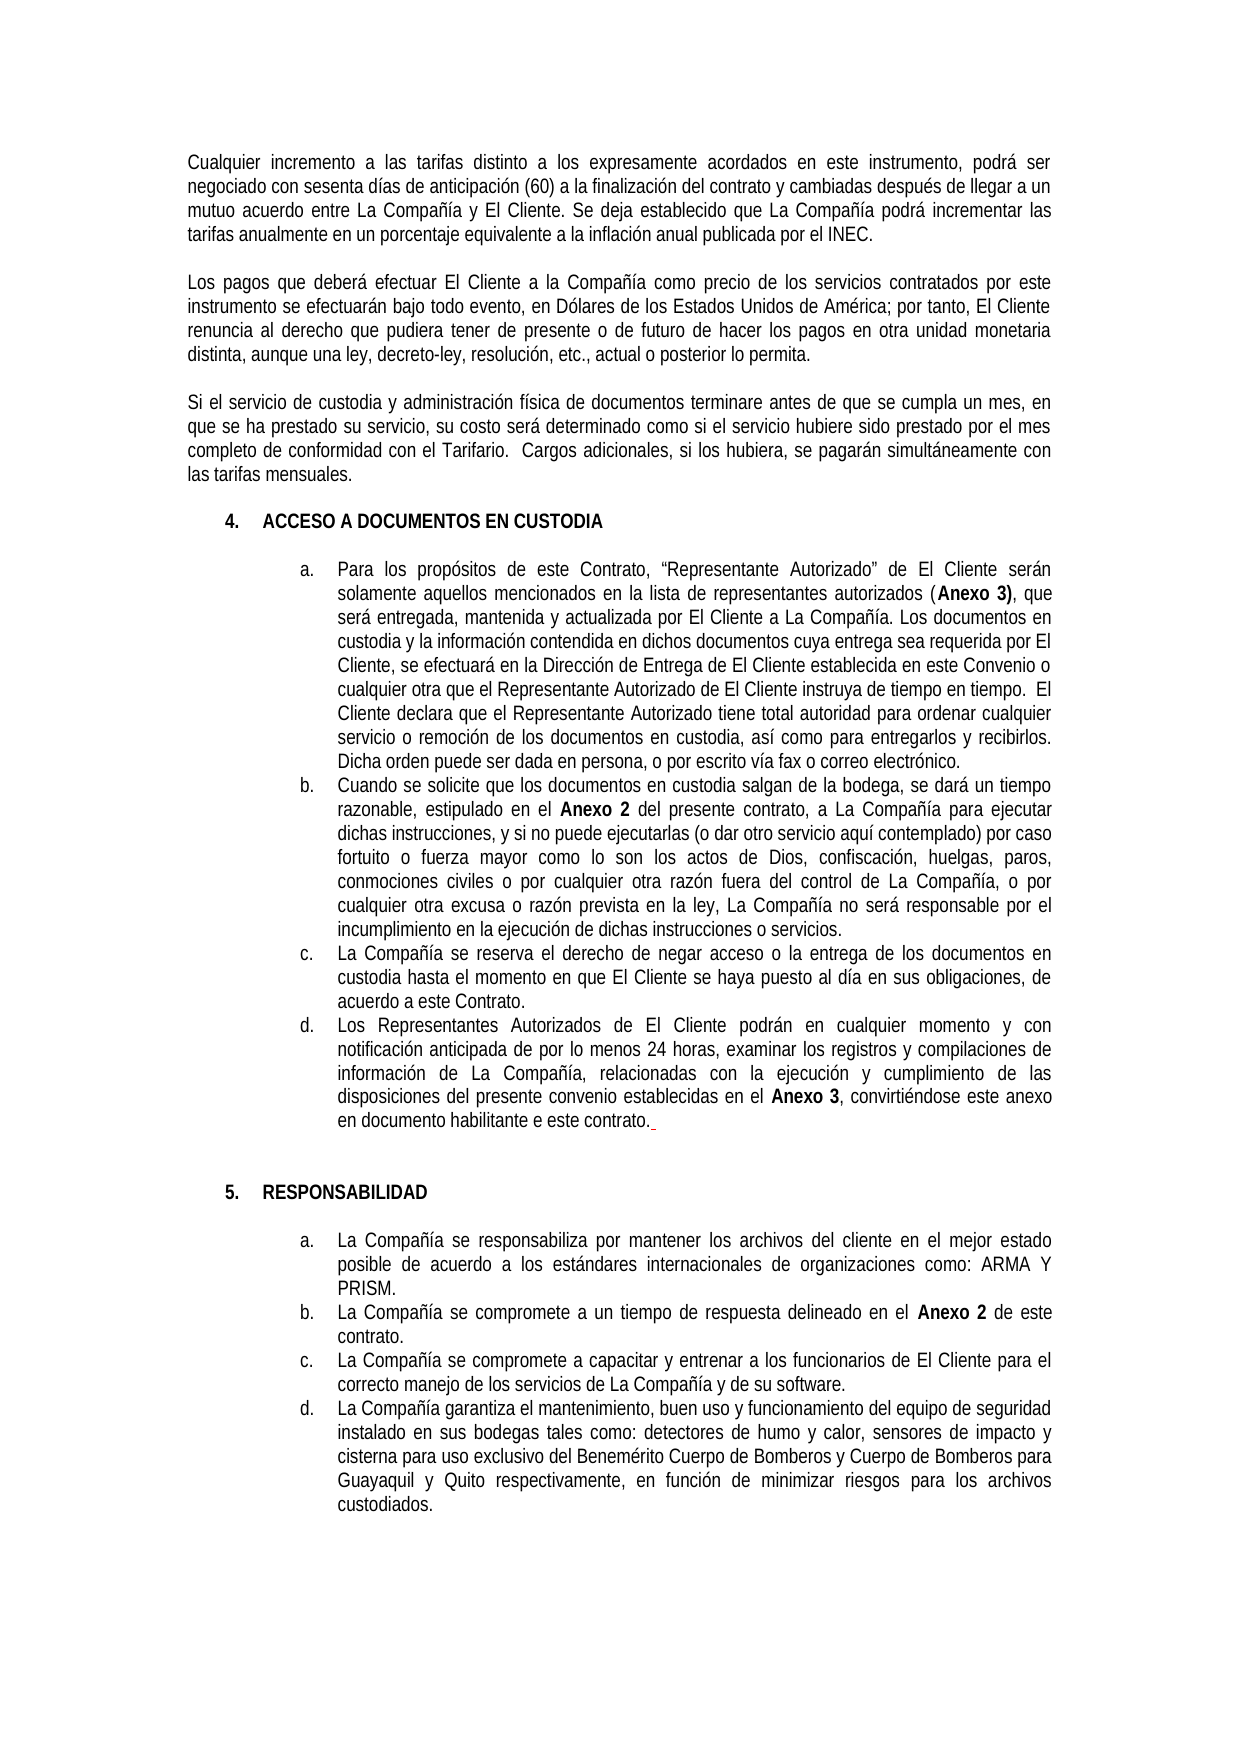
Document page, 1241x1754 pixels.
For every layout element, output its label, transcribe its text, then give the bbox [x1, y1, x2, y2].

text Si el servicio de custodia y administración física de documentos terminare antes de que se cumpla un mes, en que se ha prestado su servicio, su costo será determinado como si el servicio hubiere sido prestado por el mes completo de conformidad con el Tarifario. Cargos adicionales, si los hubiera, se pagarán simultáneamente con las tarifas mensuales. [187, 389, 1053, 485]
list Cuando se solicite que los documentos en custodia salgan de la bodega, se dará un tiempo razonable, estipulado en el Anexo 2 del presente contrato, a La Compañía para ejecutar dichas instrucciones, y si no puede ejecutarlas (o dar otro servicio aquí contemplado) por caso fortuito o fuerza mayor como lo son los actos de Dios, confiscación, huelgas, paros, conmociones civiles o por cualquier otra razón fuera del control de La Compañía, o por cualquier otra excusa o razón prevista en la ley, La Compañía no será responsable por el incumplimiento en la ejecución de dichas instrucciones o servicios. [300, 773, 1053, 941]
list ACCESO A DOCUMENTOS EN CUSTODIA [225, 509, 1053, 533]
list La Compañía se reserva el derecho de negar acceso o la entrega de los documentos en custodia hasta el momento en que El Cliente se haya puesto al día en sus obligaciones, de acuerdo a este Contrato. [300, 941, 1053, 1012]
list La Compañía se compromete a un tiempo de respuesta delineado en el Anexo 2 de este contrato. [300, 1300, 1053, 1348]
list La Compañía se responsabiliza por mantener los archivos del cliente en el mejor estado posible de acuerdo a los estándares internacionales de organizaciones como: ARMA Y PRISM. [300, 1228, 1053, 1300]
list La Compañía se compromete a capacitar y entrenar a los funcionarios de El Cliente para el correcto manejo de los servicios de La Compañía y de su software. [300, 1348, 1053, 1396]
list Para los propósitos de este Contrato, “Representante Autorizado” de El Cliente serán solamente aquellos mencionados en la lista de representantes autorizados (Anexo 3), que será entregada, mantenida y actualizada por El Cliente a La Compañía. Los documentos en custodia y la información contendida en dichos documentos cuya entrega sea requerida por El Cliente, se efectuará en la Dirección de Entrega de El Cliente establecida en este Convenio o cualquier otra que el Representante Autorizado de El Cliente instruya de tiempo en tiempo. El Cliente declara que el Representante Autorizado tiene total autoridad para ordenar cualquier servicio o remoción de los documentos en custodia, así como para entregarlos y recibirlos. Dicha orden puede ser dada en persona, o por escrito vía fax o correo electrónico. [300, 557, 1053, 773]
text Cualquier incremento a las tarifas distinto a los expresamente acordados en este instrumento, podrá ser negociado con sesenta días de anticipación (60) a la finalización del contrato y cambiadas después de llegar a un mutuo acuerdo entre La Compañía y El Cliente. Se deja establecido que La Compañía podrá incrementar las tarifas anualmente en un porcentaje equivalente a la inflación anual publicada por el INEC. [187, 150, 1053, 246]
list Los Representantes Autorizados de El Cliente podrán en cualquier momento y con notificación anticipada de por lo menos 24 horas, examinar los registros y compilaciones de información de La Compañía, relacionadas con la ejecución y cumplimiento de las disposiciones del presente convenio establecidas en el Anexo 3, convirtiéndose este anexo en documento habilitante e este contrato. [300, 1012, 1053, 1132]
text Los pagos que deberá efectuar El Cliente a la Compañía como precio de los servicios contratados por este instrumento se efectuarán bajo todo evento, en Dólares de los Estados Unidos de América; por tanto, El Cliente renuncia al derecho que pudiera tener de presente o de futuro de hacer los pagos en otra unidad monetaria distinta, aunque una ley, decreto-ley, resolución, etc., actual o posterior lo permita. [187, 270, 1053, 366]
list RESPONSABILIDAD [225, 1180, 1053, 1204]
list La Compañía garantiza el mantenimiento, buen uso y funcionamiento del equipo de seguridad instalado en sus bodegas tales como: detectores de humo y calor, sensores de impacto y cisterna para uso exclusivo del Benemérito Cuerpo de Bomberos y Cuerpo de Bomberos para Guayaquil y Quito respectivamente, en función de minimizar riesgos para los archivos custodiados. [300, 1396, 1053, 1516]
